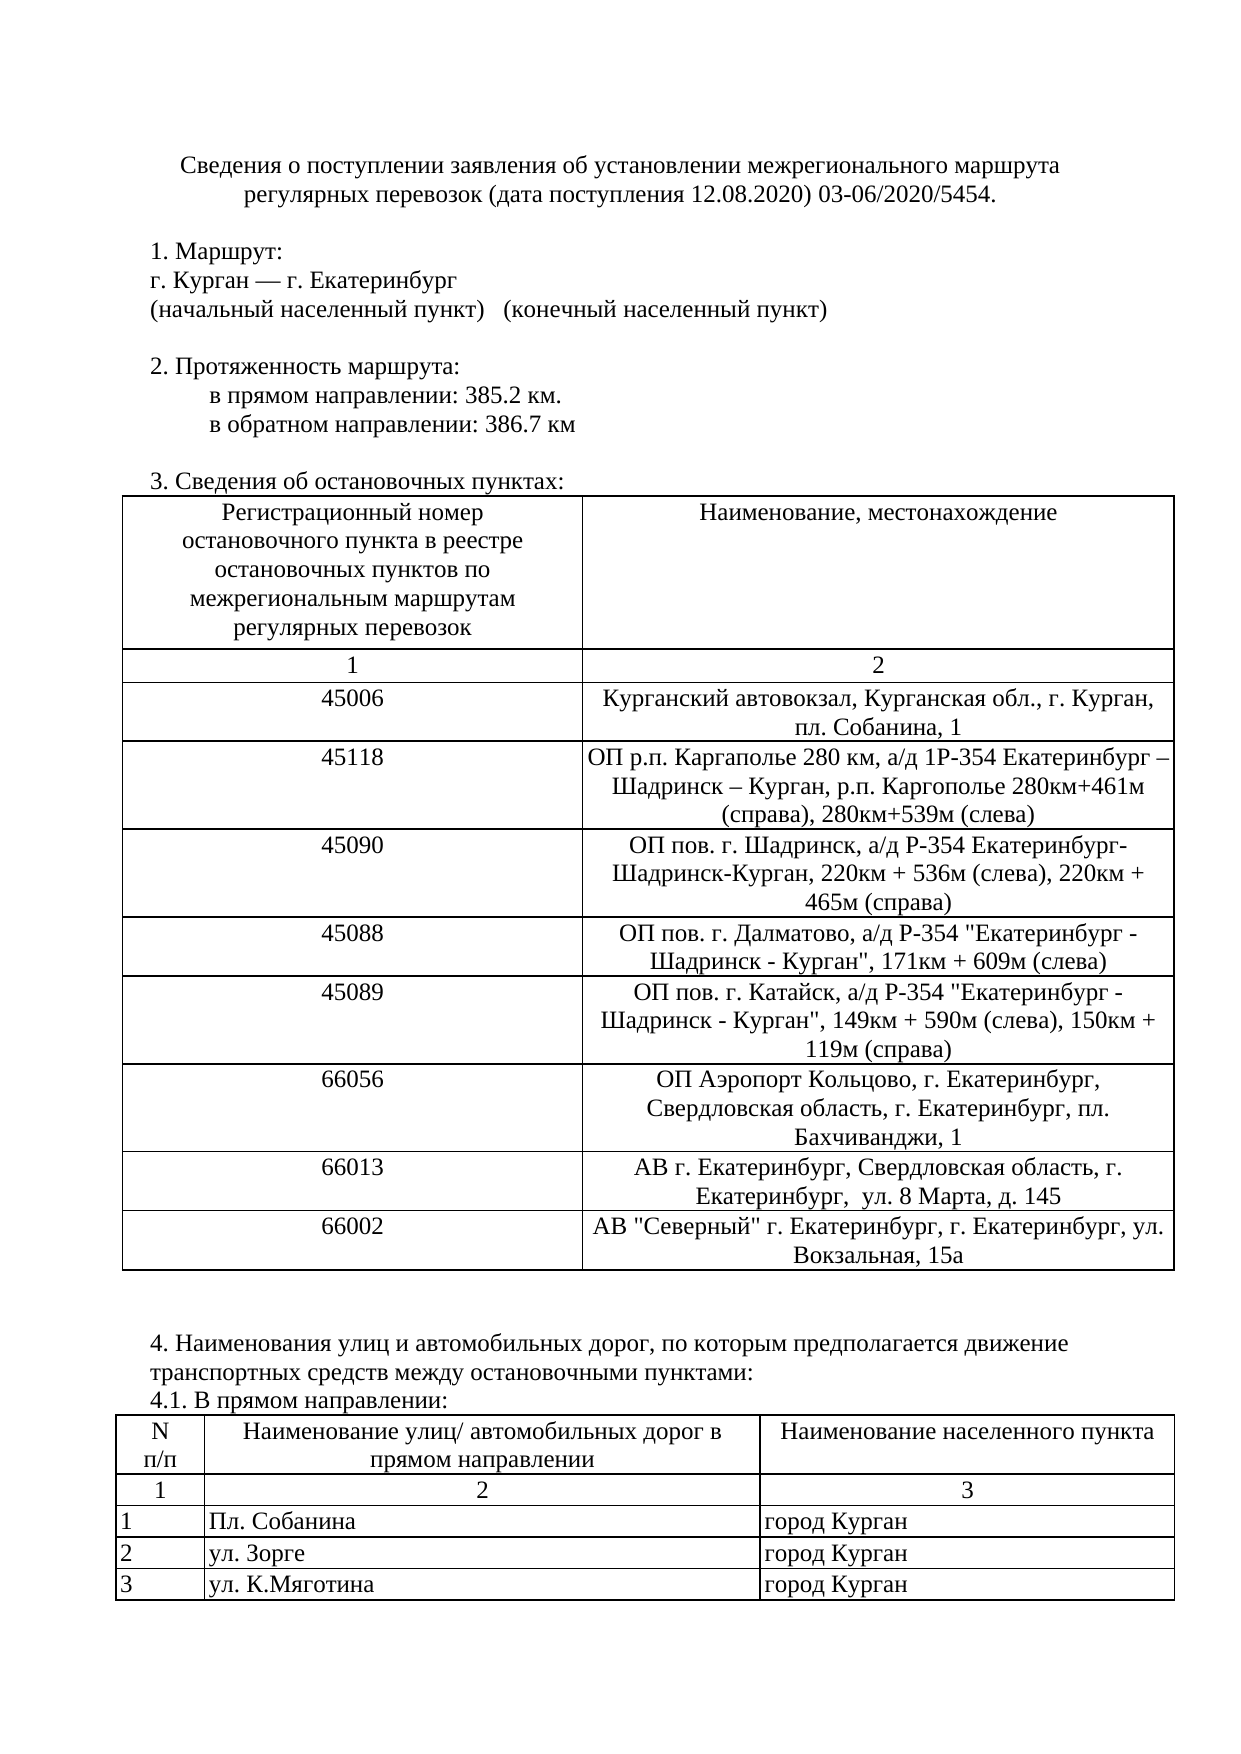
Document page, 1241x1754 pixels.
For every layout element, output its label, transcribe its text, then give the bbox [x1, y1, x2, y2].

table_header Наименование, местонахождение [583, 497, 1173, 648]
table_cell ОП пов. г. Далматово, а/д Р-354 "Екатеринбург - Шадринск - Курган", 171км + 609м (слева) [583, 918, 1173, 975]
text (начальный населенный пункт) (конечный населенный пункт) [150, 294, 1090, 322]
text 4. Наименования улиц и автомобильных дорог, по которым предполагается движение транспортных средств между остановочными пунктами: [150, 1328, 1090, 1385]
table_cell ОП р.п. Каргаполье 280 км, а/д 1Р-354 Екатеринбург – Шадринск – Курган, р.п. Каргополье 280км+461м (справа), 280км+539м (слева) [583, 742, 1173, 828]
table_cell ОП пов. г. Катайск, а/д Р-354 "Екатеринбург - Шадринск - Курган", 149км + 590м (слева), 150км + 119м (справа) [583, 977, 1173, 1063]
table_cell 1 [117, 1475, 204, 1505]
table_cell ОП пов. г. Шадринск, а/д Р-354 Екатеринбург-Шадринск-Курган, 220км + 536м (слева), 220км + 465м (справа) [583, 830, 1173, 916]
table_cell 45006 [123, 683, 582, 740]
table_cell 45090 [123, 830, 582, 916]
table_header Наименование улиц/ автомобильных дорог в прямом направлении [205, 1416, 759, 1473]
table_cell 66056 [123, 1065, 582, 1151]
table_cell город Курган [761, 1569, 1174, 1599]
table_cell ул. Зорге [205, 1538, 759, 1568]
table_cell ул. К.Мяготина [205, 1569, 759, 1599]
table_cell Пл. Собанина [205, 1506, 759, 1536]
table_header N п/п [117, 1416, 204, 1473]
table_cell АВ "Северный" г. Екатеринбург, г. Екатеринбург, ул. Вокзальная, 15а [583, 1211, 1173, 1269]
table_cell город Курган [761, 1538, 1174, 1568]
text г. Курган — г. Екатеринбург [150, 265, 1090, 294]
table_header Регистрационный номер остановочного пункта в реестре остановочных пунктов по межрегиональным маршрутам регулярных перевозок [123, 497, 582, 648]
table_cell 66002 [123, 1211, 582, 1269]
text 4.1. В прямом направлении: [150, 1385, 1090, 1414]
table_cell 45089 [123, 977, 582, 1063]
text 1. Маршрут: [150, 236, 1090, 265]
table_cell 3 [761, 1475, 1174, 1505]
table_cell 3 [117, 1569, 204, 1599]
table_cell 1 [123, 650, 582, 681]
text 3. Сведения об остановочных пунктах: [150, 466, 1090, 495]
table_cell 2 [583, 650, 1173, 681]
table_cell 45118 [123, 742, 582, 828]
table_cell ОП Аэропорт Кольцово, г. Екатеринбург, Свердловская область, г. Екатеринбург, пл. Бахчиванджи, 1 [583, 1065, 1173, 1151]
text в обратном направлении: 386.7 км [150, 409, 1090, 437]
table_cell 66013 [123, 1152, 582, 1210]
table_cell 45088 [123, 918, 582, 975]
table_cell 2 [117, 1538, 204, 1568]
table_cell Курганский автовокзал, Курганская обл., г. Курган, пл. Собанина, 1 [583, 683, 1173, 740]
text Сведения о поступлении заявления об установлении межрегионального маршрута регулярных перевозок (дата поступления 12.08.2020) 03-06/2020/5454. [150, 150, 1090, 207]
table_cell 1 [117, 1506, 204, 1536]
text в прямом направлении: 385.2 км. [150, 380, 1090, 409]
table_cell АВ г. Екатеринбург, Свердловская область, г. Екатеринбург, ул. 8 Марта, д. 145 [583, 1152, 1173, 1210]
table_header Наименование населенного пункта [761, 1416, 1174, 1473]
table_cell город Курган [761, 1506, 1174, 1536]
table_cell 2 [205, 1475, 759, 1505]
text 2. Протяженность маршрута: [150, 351, 1090, 380]
